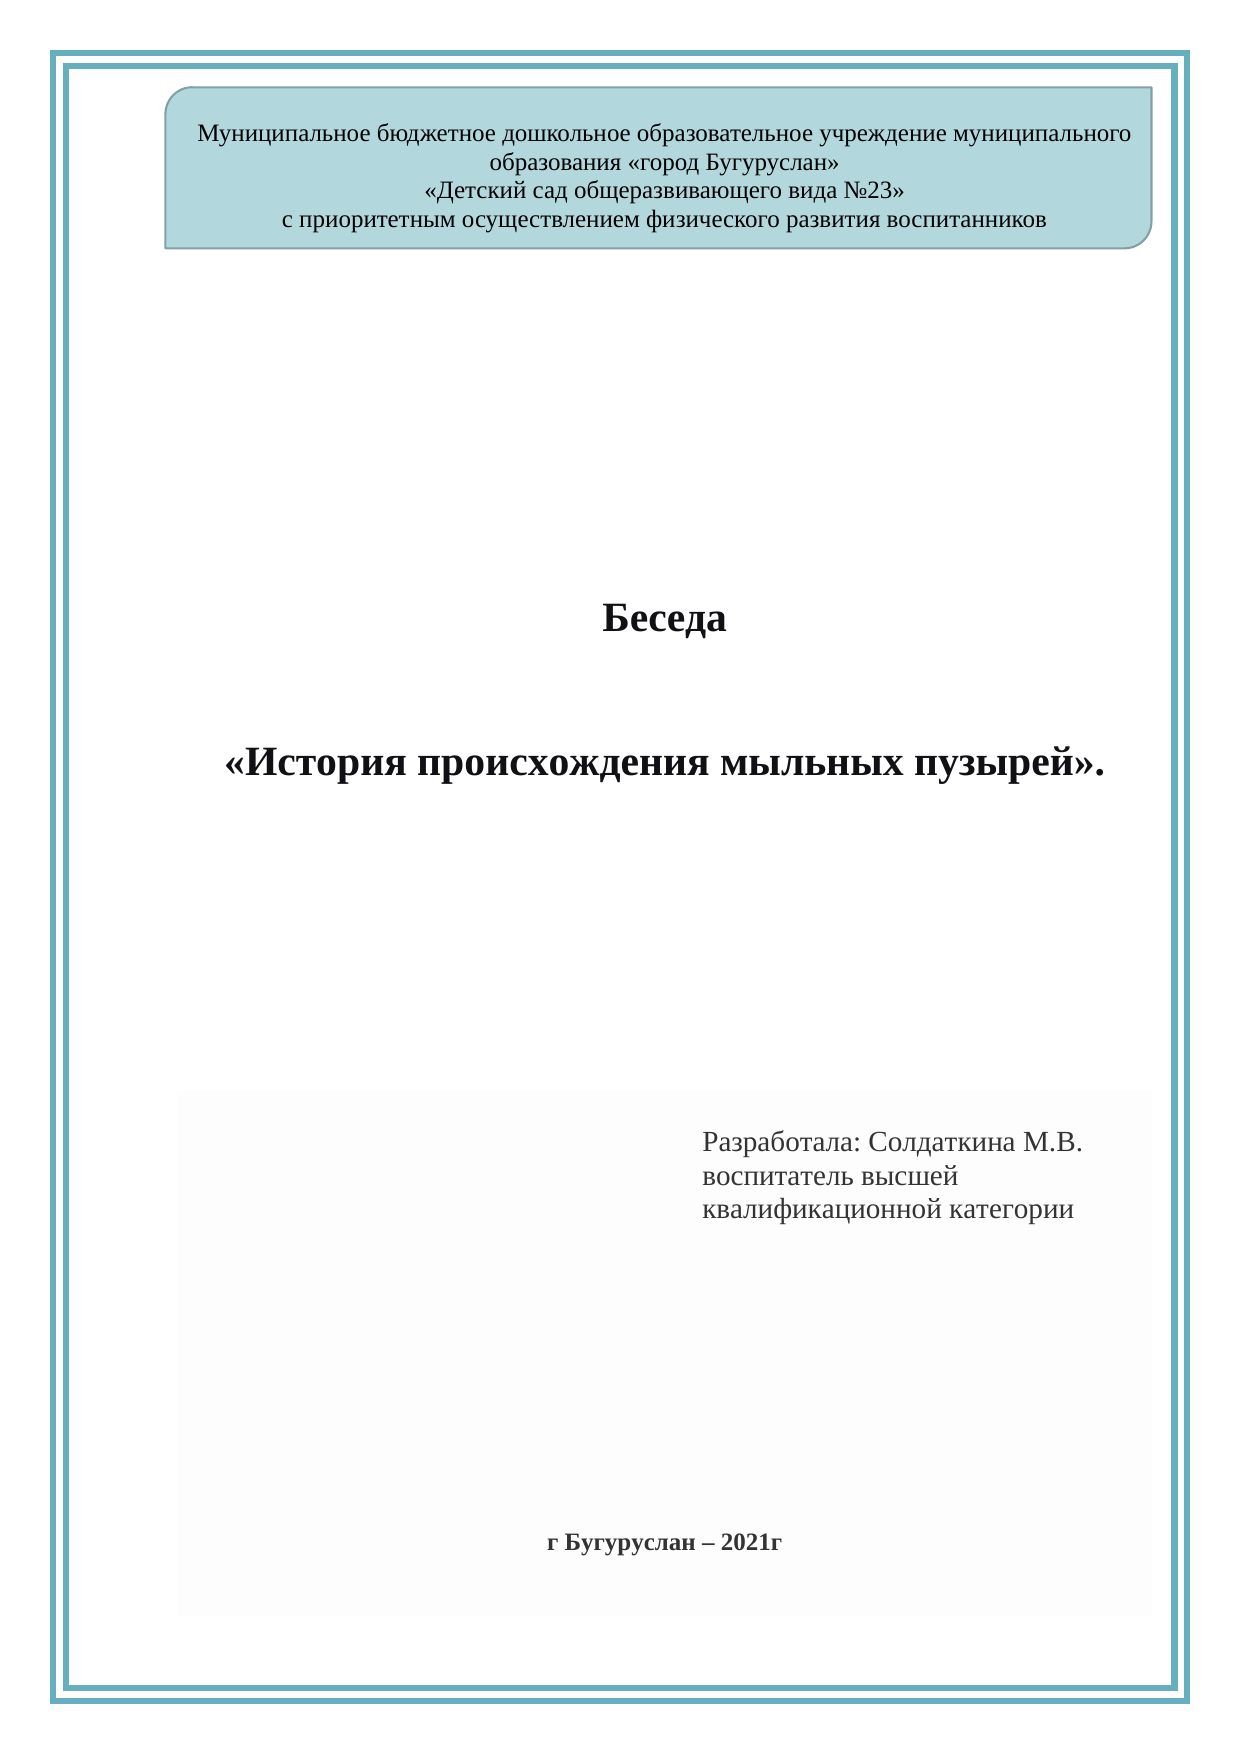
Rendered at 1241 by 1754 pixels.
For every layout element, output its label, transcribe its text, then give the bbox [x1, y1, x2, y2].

text «История происхождения мыльных пузырей». [177, 736, 1152, 784]
text Разработала: Солдаткина М.В. [177, 1124, 1152, 1158]
text Беседа [177, 592, 1152, 640]
text Муниципальное бюджетное дошкольное образовательное учреждение муниципального образования «город Бугуруслан» [177, 118, 1152, 176]
text воспитатель высшей [177, 1158, 1152, 1191]
text «Детский сад общеразвивающего вида №23» с приоритетным осуществлением физического развития воспитанников [177, 176, 1152, 233]
text г Бугуруслан – 2021г [177, 1527, 1152, 1556]
text квалификационной категории [177, 1191, 1152, 1225]
